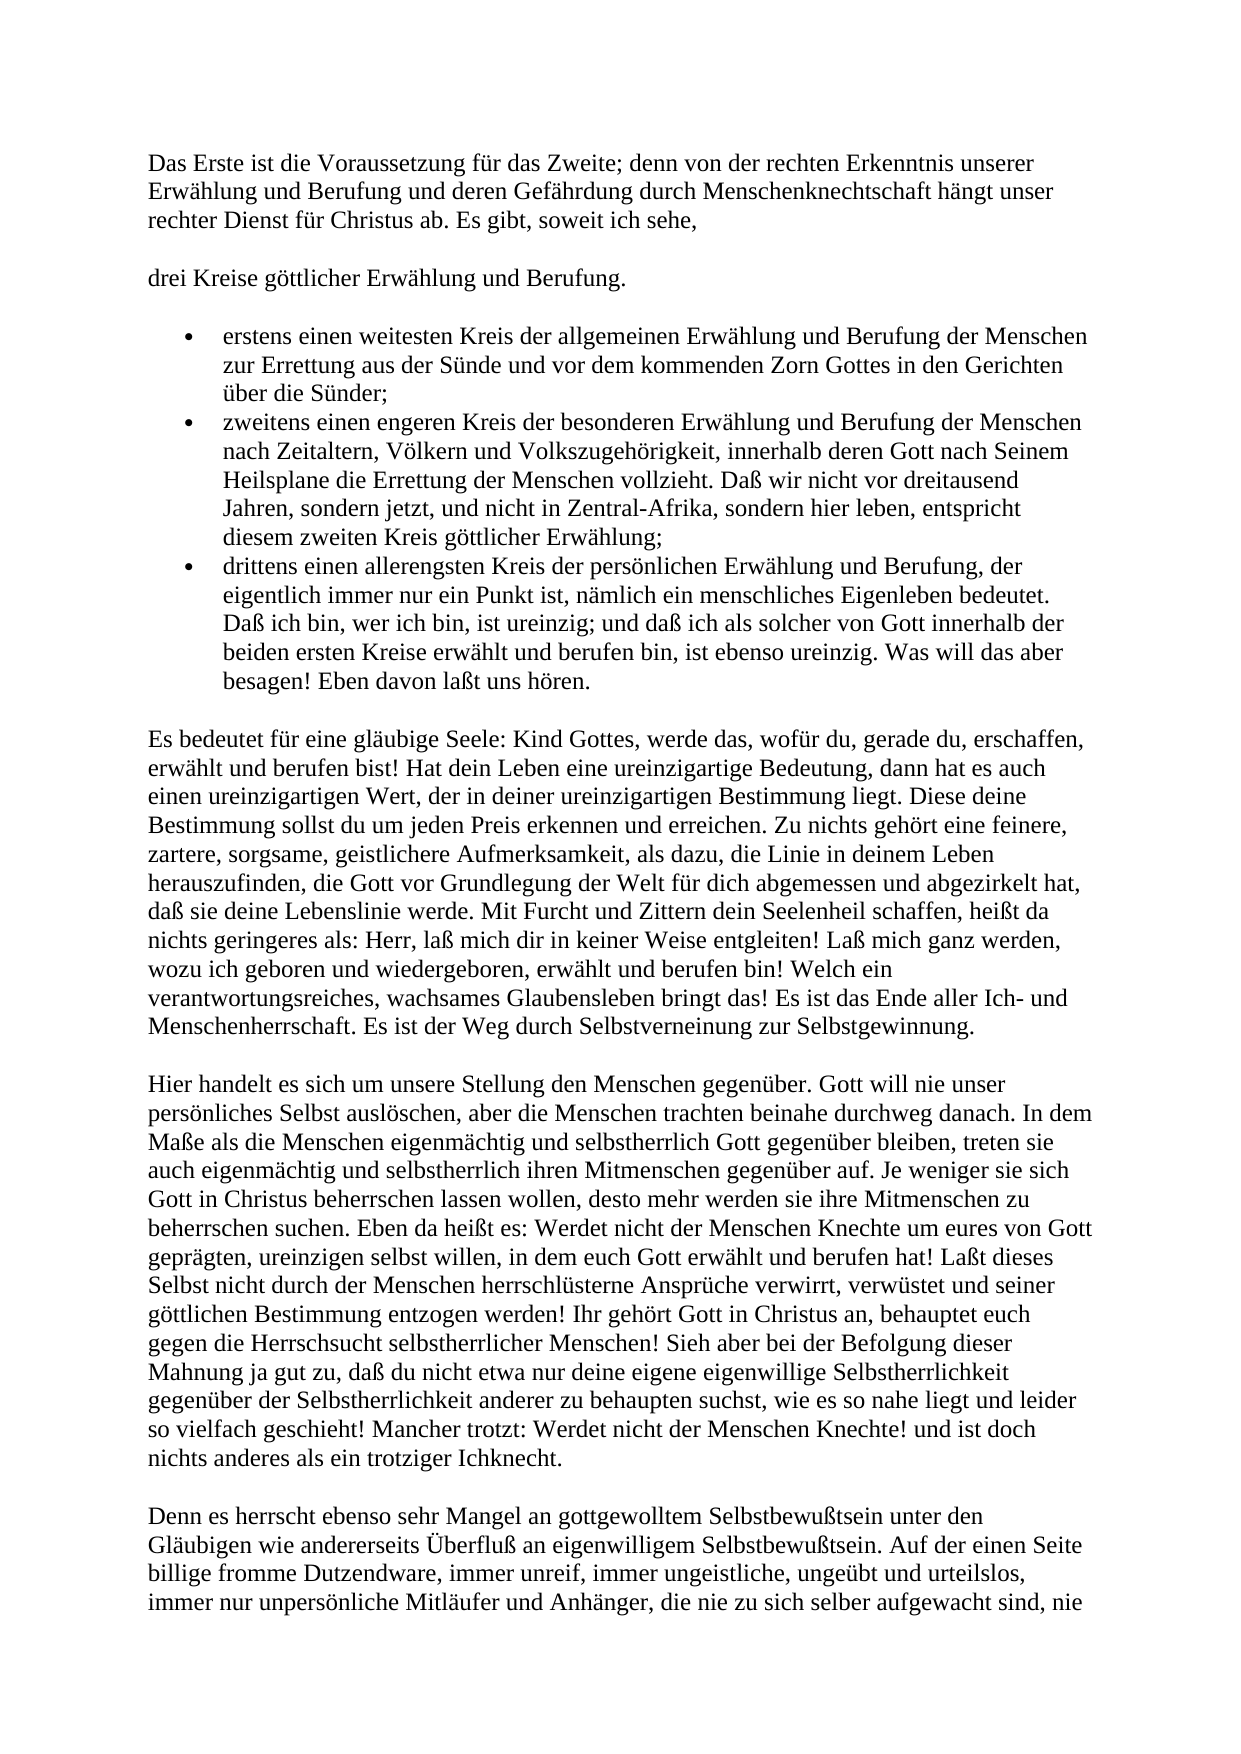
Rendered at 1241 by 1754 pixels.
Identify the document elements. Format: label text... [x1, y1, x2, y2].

text Es bedeutet für eine gläubige Seele: Kind Gottes, werde das, wofür du, gerade du, erschaffen, erwählt und berufen bist! Hat dein Leben eine ureinzigartige Bedeutung, dann hat es auch einen ureinzigartigen Wert, der in deiner ureinzigartigen Bestimmung liegt. Diese deine Bestimmung sollst du um jeden Preis erkennen und erreichen. Zu nichts gehört eine feinere, zartere, sorgsame, geistlichere Aufmerksamkeit, als dazu, die Linie in deinem Leben herauszufinden, die Gott vor Grundlegung der Welt für dich abgemessen und abgezirkelt hat, daß sie deine Lebenslinie werde. Mit Furcht und Zittern dein Seelenheil schaffen, heißt da nichts geringeres als: Herr, laß mich dir in keiner Weise entgleiten! Laß mich ganz werden, wozu ich geboren und wiedergeboren, erwählt und berufen bin! Welch ein verantwortungsreiches, wachsames Glaubensleben bringt das! Es ist das Ende aller Ich- und Menschenherrschaft. Es ist der Weg durch Selbstverneinung zur Selbstgewinnung. [148, 782, 1093, 1098]
text drei Kreise göttlicher Erwählung und Berufung. [148, 263, 1093, 292]
list erstens einen weitesten Kreis der allgemeinen Erwählung und Berufung der Menschen zur Errettung aus der Sünde und vor dem kommenden Zorn Gottes in den Gerichten über die Sünder; [185, 321, 1093, 407]
list zweitens einen engeren Kreis der besonderen Erwählung und Berufung der Menschen nach Zeitaltern, Völkern und Volkszugehörigkeit, innerhalb deren Gott nach Seinem Heilsplane die Errettung der Menschen vollzieht. Daß wir nicht vor dreitausend Jahren, sondern jetzt, und nicht in Zentral-Afrika, sondern hier leben, entspricht diesem zweiten Kreis göttlicher Erwählung; [185, 436, 1093, 580]
text Hier handelt es sich um unsere Stellung den Menschen gegenüber. Gott will nie unser persönliches Selbst auslöschen, aber die Menschen trachten beinahe durchweg danach. In dem Maße als die Menschen eigenmächtig und selbstherrlich Gott gegenüber bleiben, treten sie auch eigenmächtig und selbstherrlich ihren Mitmenschen gegenüber auf. Je weniger sie sich Gott in Christus beherrschen lassen wollen, desto mehr werden sie ihre Mitmenschen zu beherrschen suchen. Eben da heißt es: Werdet nicht der Menschen Knechte um eures von Gott geprägten, ureinzigen selbst willen, in dem euch Gott erwählt und berufen hat! Laßt dieses Selbst nicht durch der Menschen herrschlüsterne Ansprüche verwirrt, verwüstet und seiner göttlichen Bestimmung entzogen werden! Ihr gehört Gott in Christus an, behauptet euch gegen die Herrschsucht selbstherrlicher Menschen! Sieh aber bei der Befolgung dieser Mahnung ja gut zu, daß du nicht etwa nur deine eigene eigenwillige Selbstherrlichkeit gegenüber der Selbstherrlichkeit anderer zu behaupten suchst, wie es so nahe liegt und leider so vielfach geschieht! Mancher trotzt: Werdet nicht der Menschen Knechte! und ist doch nichts anderes als ein trotziger Ichknecht. [148, 1128, 1093, 1530]
text Das Erste ist die Voraussetzung für das Zweite; denn von der rechten Erkenntnis unserer Erwählung und Berufung und deren Gefährdung durch Menschenknechtschaft hängt unser rechter Dienst für Christus ab. Es gibt, soweit ich sehe, [148, 148, 1093, 234]
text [148, 1559, 1093, 1617]
list drittens einen allerengsten Kreis der persönlichen Erwählung und Berufung, der eigentlich immer nur ein Punkt ist, nämlich ein menschliches Eigenleben bedeutet. Daß ich bin, wer ich bin, ist ureinzig; und daß ich als solcher von Gott innerhalb der beiden ersten Kreise erwählt und berufen bin, ist ebenso ureinzig. Was will das aber besagen! Eben davon laßt uns hören. [185, 609, 1093, 753]
